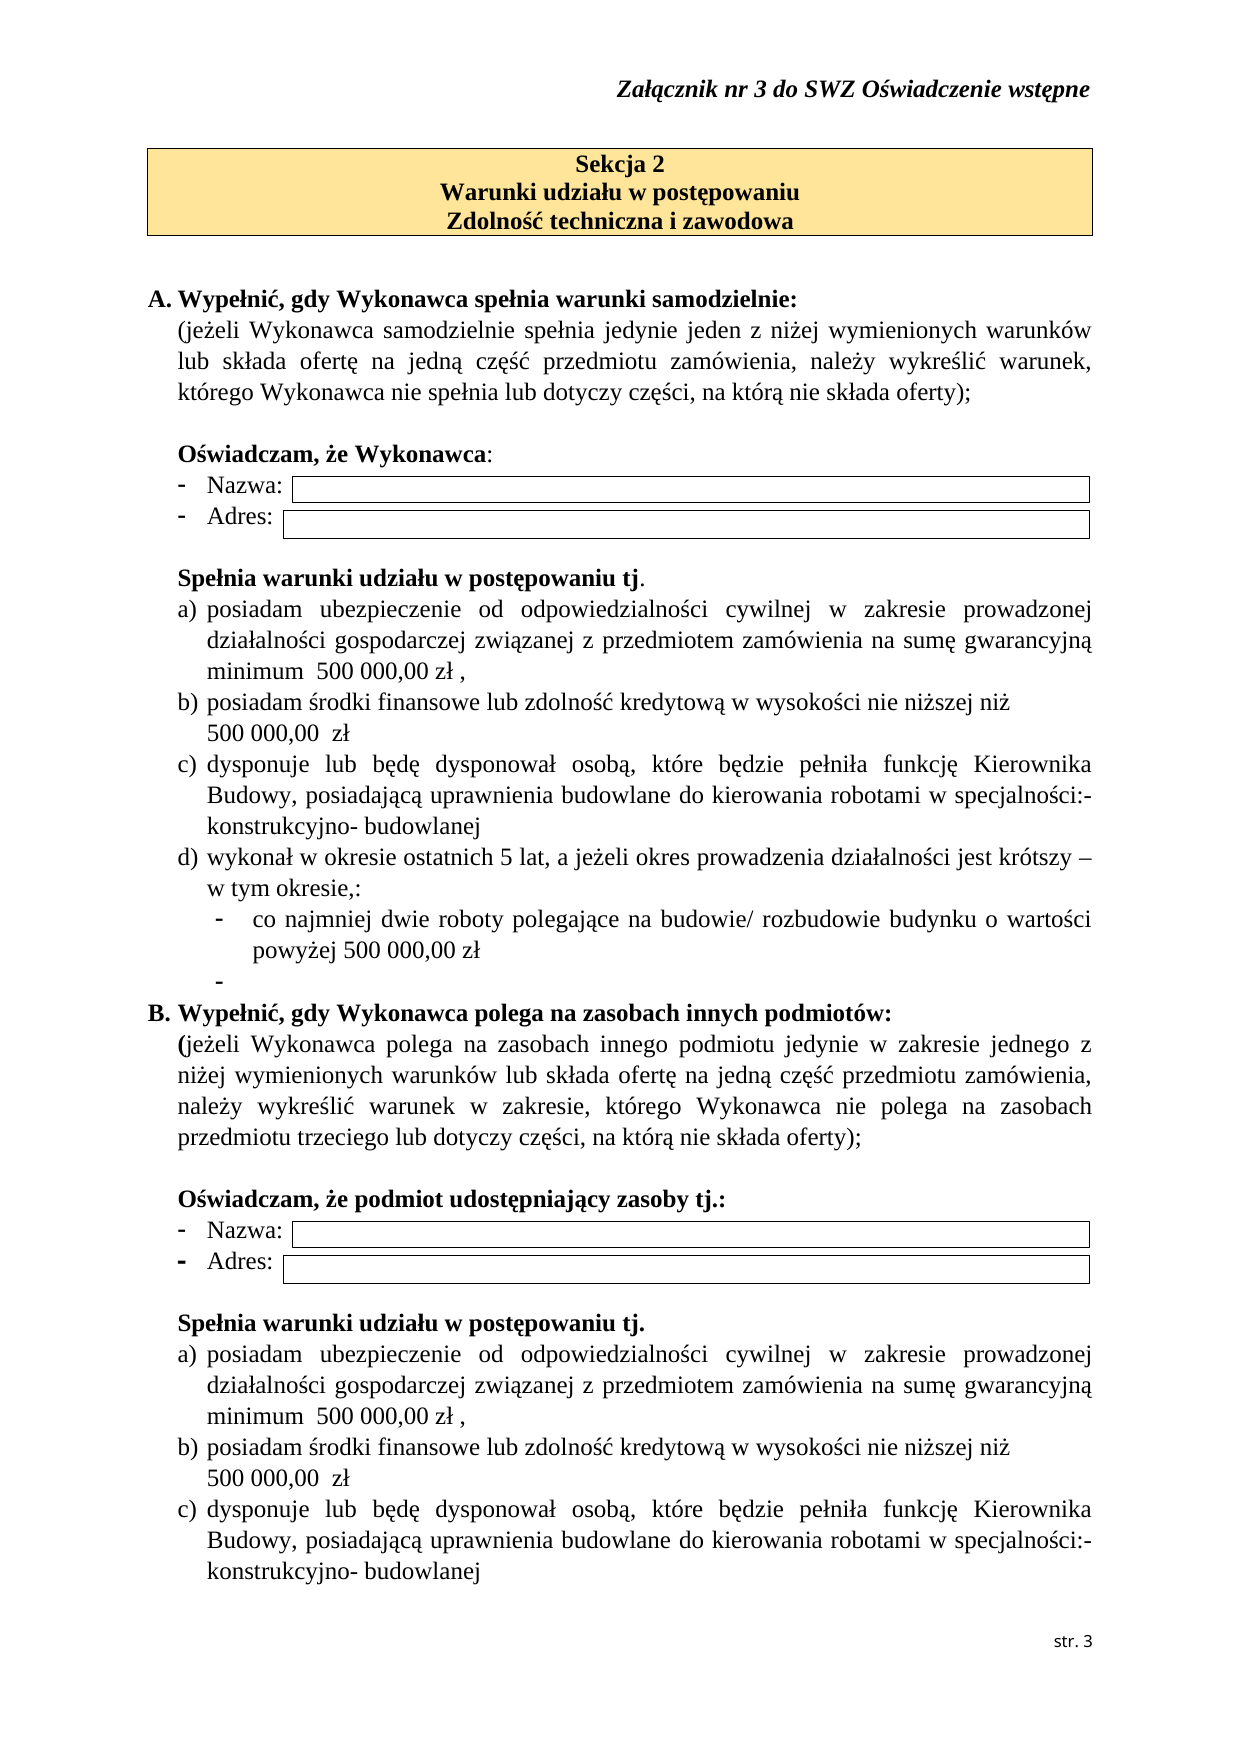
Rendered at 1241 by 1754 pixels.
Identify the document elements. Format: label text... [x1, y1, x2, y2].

list Nazwa: [177, 470, 1093, 499]
list Spełnia warunki udziału w postępowaniu tj. [177, 1308, 1093, 1337]
list (jeżeli Wykonawca samodzielnie spełnia jedynie jeden z niżej wymienionych warunków lub składa ofertę na jedną część przedmiotu zamówienia, należy wykreślić warunek, którego Wykonawca nie spełnia lub dotyczy części, na którą nie składa oferty); [177, 315, 1093, 406]
list d) wykonał w okresie ostatnich 5 lat, a jeżeli okres prowadzenia działalności jest krótszy – w tym okresie,: [177, 842, 1093, 902]
list c) dysponuje lub będę dysponował osobą, które będzie pełniła funkcję Kierownika Budowy, posiadającą uprawnienia budowlane do kierowania robotami w specjalności:- konstrukcyjno- budowlanej [177, 749, 1093, 840]
list 500 000,00 zł [207, 718, 1093, 747]
list Adres: [177, 501, 1093, 530]
list posiadam ubezpieczenie od odpowiedzialności cywilnej w zakresie prowadzonej działalności gospodarczej związanej z przedmiotem zamówienia na sumę gwarancyjną minimum 500 000,00 zł , [177, 1339, 1093, 1430]
list Oświadczam, że podmiot udostępniający zasoby tj.: [177, 1184, 1093, 1213]
list 500 000,00 zł [207, 1463, 1093, 1492]
list Adres: [177, 1246, 1093, 1275]
list b) posiadam środki finansowe lub zdolność kredytową w wysokości nie niższej niż [177, 687, 1093, 716]
list a) posiadam ubezpieczenie od odpowiedzialności cywilnej w zakresie prowadzonej działalności gospodarczej związanej z przedmiotem zamówienia na sumę gwarancyjną minimum 500 000,00 zł , [177, 594, 1093, 685]
table_header Sekcja 2 Warunki udziału w postępowaniu Zdolność techniczna i zawodowa [148, 149, 1092, 235]
list Nazwa: [177, 1215, 1093, 1244]
list c) dysponuje lub będę dysponował osobą, które będzie pełniła funkcję Kierownika Budowy, posiadającą uprawnienia budowlane do kierowania robotami w specjalności:- konstrukcyjno- budowlanej [177, 1494, 1093, 1585]
list (jeżeli Wykonawca polega na zasobach innego podmiotu jedynie w zakresie jednego z niżej wymienionych warunków lub składa ofertę na jedną część przedmiotu zamówienia, należy wykreślić warunek w zakresie, którego Wykonawca nie polega na zasobach przedmiotu trzeciego lub dotyczy części, na którą nie składa oferty); [177, 1029, 1093, 1151]
list Spełnia warunki udziału w postępowaniu tj. [177, 563, 1093, 592]
list Wypełnić, gdy Wykonawca spełnia warunki samodzielnie: [148, 284, 1093, 312]
list Oświadczam, że Wykonawca: [177, 439, 1093, 468]
list Wypełnić, gdy Wykonawca polega na zasobach innych podmiotów: [148, 998, 1093, 1026]
list co najmniej dwie roboty polegające na budowie/ rozbudowie budynku o wartości powyżej 500 000,00 zł [215, 904, 1093, 964]
list b) posiadam środki finansowe lub zdolność kredytową w wysokości nie niższej niż [177, 1432, 1093, 1461]
